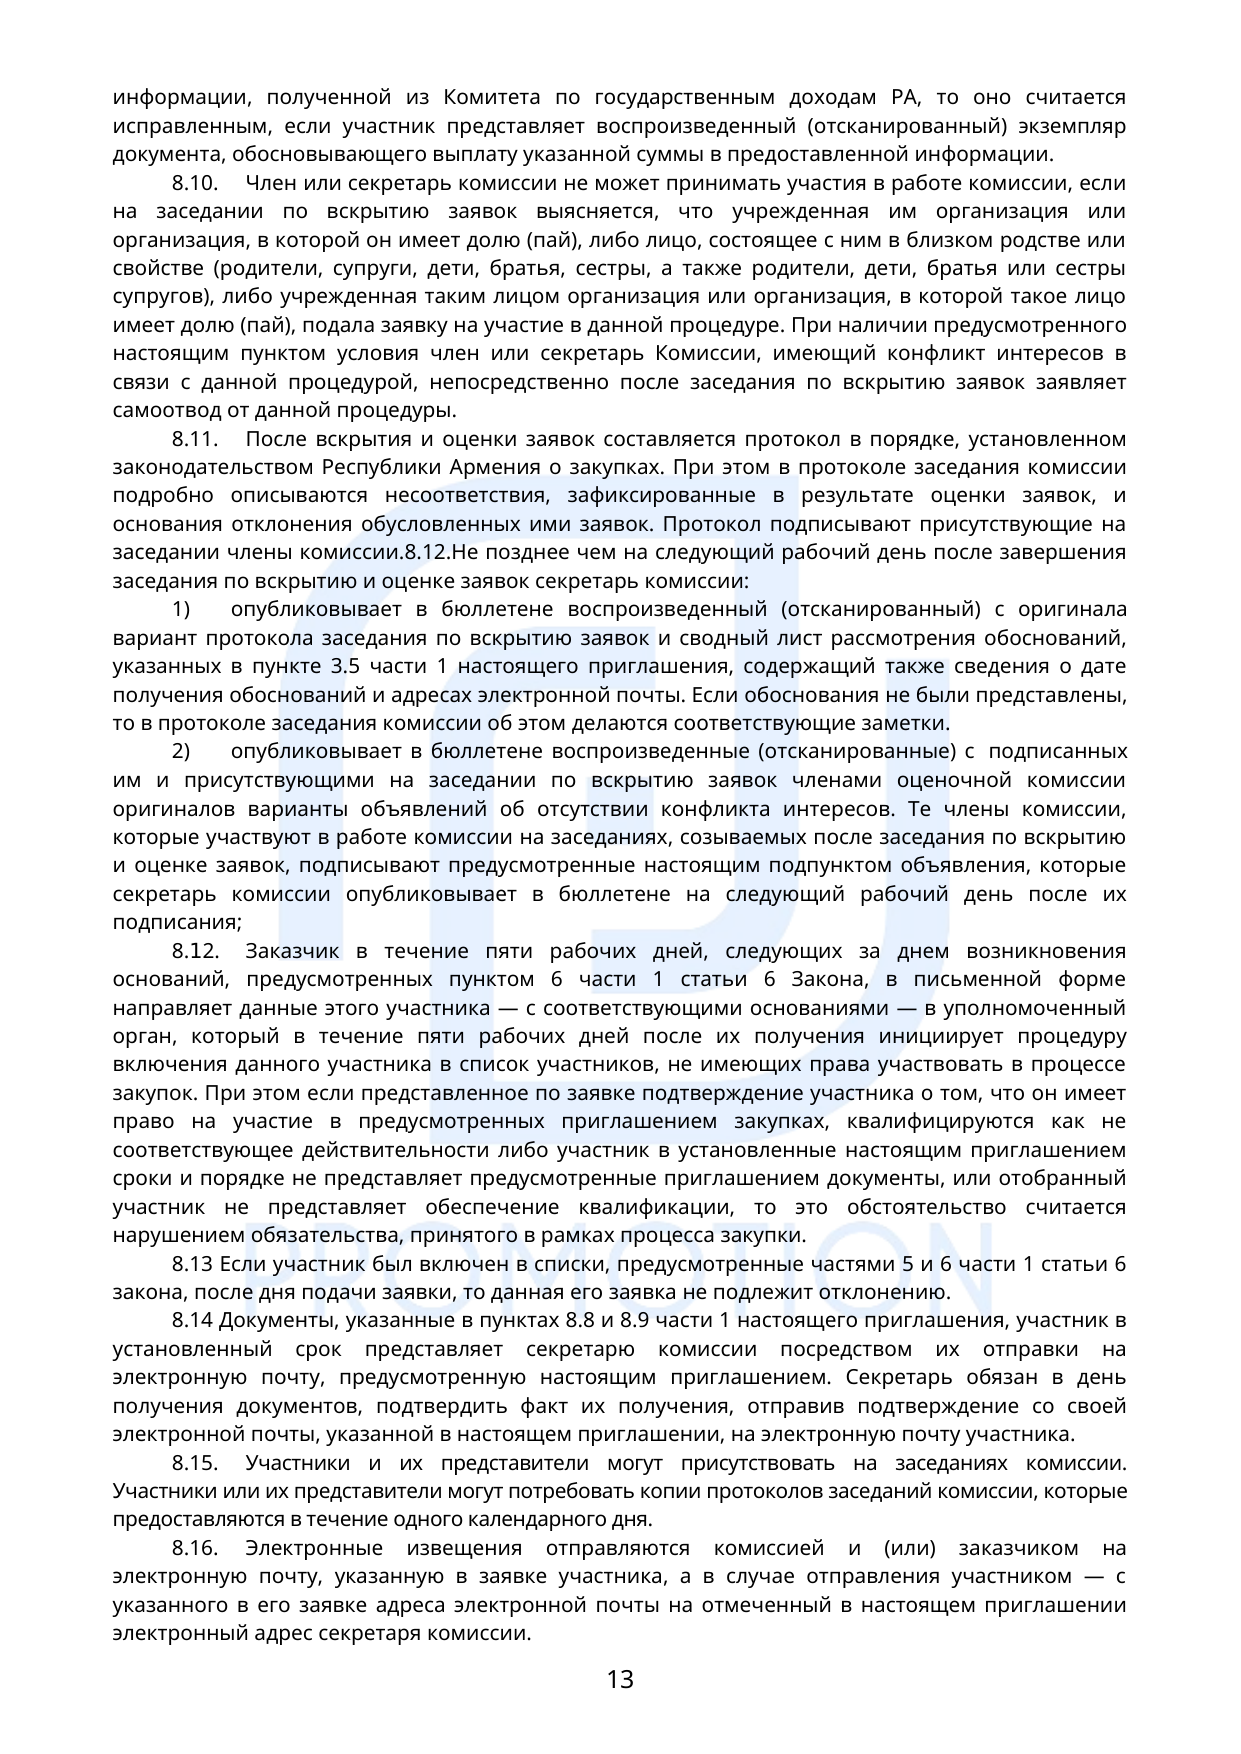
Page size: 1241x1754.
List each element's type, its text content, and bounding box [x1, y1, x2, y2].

text 8.11. После вскрытия и оценки заявок составляется протокол в порядке, установленном законодательством Республики Армения о закупках. При этом в протоколе заседания комиссии подробно описываются несоответствия, зафиксированные в результате оценки заявок, и основания отклонения обусловленных ими заявок. Протокол подписывают присутствующие на заседании члены комиссии.8.12.Не позднее чем на следующий рабочий день после завершения заседания по вскрытию и оценке заявок секретарь комиссии: [112, 424, 1128, 594]
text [112, 82, 1128, 168]
text 1) опубликовывает в бюллетене воспроизведенный (отсканированный) с оригинала вариант протокола заседания по вскрытию заявок и сводный лист рассмотрения обоснований, указанных в пункте 3.5 части 1 настоящего приглашения, содержащий также сведения о дате получения обоснований и адресах электронной почты. Если обоснования не были представлены, то в протоколе заседания комиссии об этом делаются соответствующие заметки. [112, 594, 1128, 737]
text 8.16. Электронные извещения отправляются комиссией и (или) заказчиком на электронную почту, указанную в заявке участника, а в случае отправления участником — с указанного в его заявке адреса электронной почты на отмеченный в настоящем приглашении электронный адрес секретаря комиссии. [112, 1533, 1128, 1647]
text 8.14 Документы, указанные в пунктах 8.8 и 8.9 части 1 настоящего приглашения, участник в установленный срок представляет секретарю комиссии посредством их отправки на электронную почту, предусмотренную настоящим приглашением. Секретарь обязан в день получения документов, подтвердить факт их получения, отправив подтверждение со своей электронной почты, указанной в настоящем приглашении, на электронную почту участника. [112, 1306, 1128, 1448]
text 8.13 Если участник был включен в списки, предусмотренные частями 5 и 6 части 1 статьи 6 закона, после дня подачи заявки, то данная его заявка не подлежит отклонению. [112, 1249, 1128, 1306]
text 8.10. Член или секретарь комиссии не может принимать участия в работе комиссии, если на заседании по вскрытию заявок выясняется, что учрежденная им организация или организация, в которой он имеет долю (пай), либо лицо, состоящее с ним в близком родстве или свойстве (родители, супруги, дети, братья, сестры, а также родители, дети, братья или сестры супругов), либо учрежденная таким лицом организация или организация, в которой такое лицо имеет долю (пай), подала заявку на участие в данной процедуре. При наличии предусмотренного настоящим пунктом условия член или секретарь Комиссии, имеющий конфликт интересов в связи с данной процедурой, непосредственно после заседания по вскрытию заявок заявляет самоотвод от данной процедуры. [112, 168, 1128, 424]
text 8.15. Участники и их представители могут присутствовать на заседаниях комиссии. Участники или их представители могут потребовать копии протоколов заседаний комиссии, которые предоставляются в течение одного календарного дня. [112, 1448, 1128, 1533]
text 8.12. Заказчик в течение пяти рабочих дней, следующих за днем возникновения оснований, предусмотренных пунктом 6 части 1 статьи 6 Закона, в письменной форме направляет данные этого участника — с соответствующими основаниями — в уполномоченный орган, который в течение пяти рабочих дней после их получения инициирует процедуру включения данного участника в список участников, не имеющих права участвовать в процессе закупок. При этом если представленное по заявке подтверждение участника о том, что он имеет право на участие в предусмотренных приглашением закупках, квалифицируются как не соответствующее действительности либо участник в установленные настоящим приглашением сроки и порядке не представляет предусмотренные приглашением документы, или отобранный участник не представляет обеспечение квалификации, то это обстоятельство считается нарушением обязательства, принятого в рамках процесса закупки. [112, 936, 1128, 1249]
text 2) опубликовывает в бюллетене воспроизведенные (отсканированные) с подписанных им и присутствующими на заседании по вскрытию заявок членами оценочной комиссии оригиналов варианты объявлений об отсутствии конфликта интересов. Те члены комиссии, которые участвуют в работе комиссии на заседаниях, созываемых после заседания по вскрытию и оценке заявок, подписывают предусмотренные настоящим подпунктом объявления, которые секретарь комиссии опубликовывает в бюллетене на следующий рабочий день после их подписания; [112, 737, 1128, 936]
